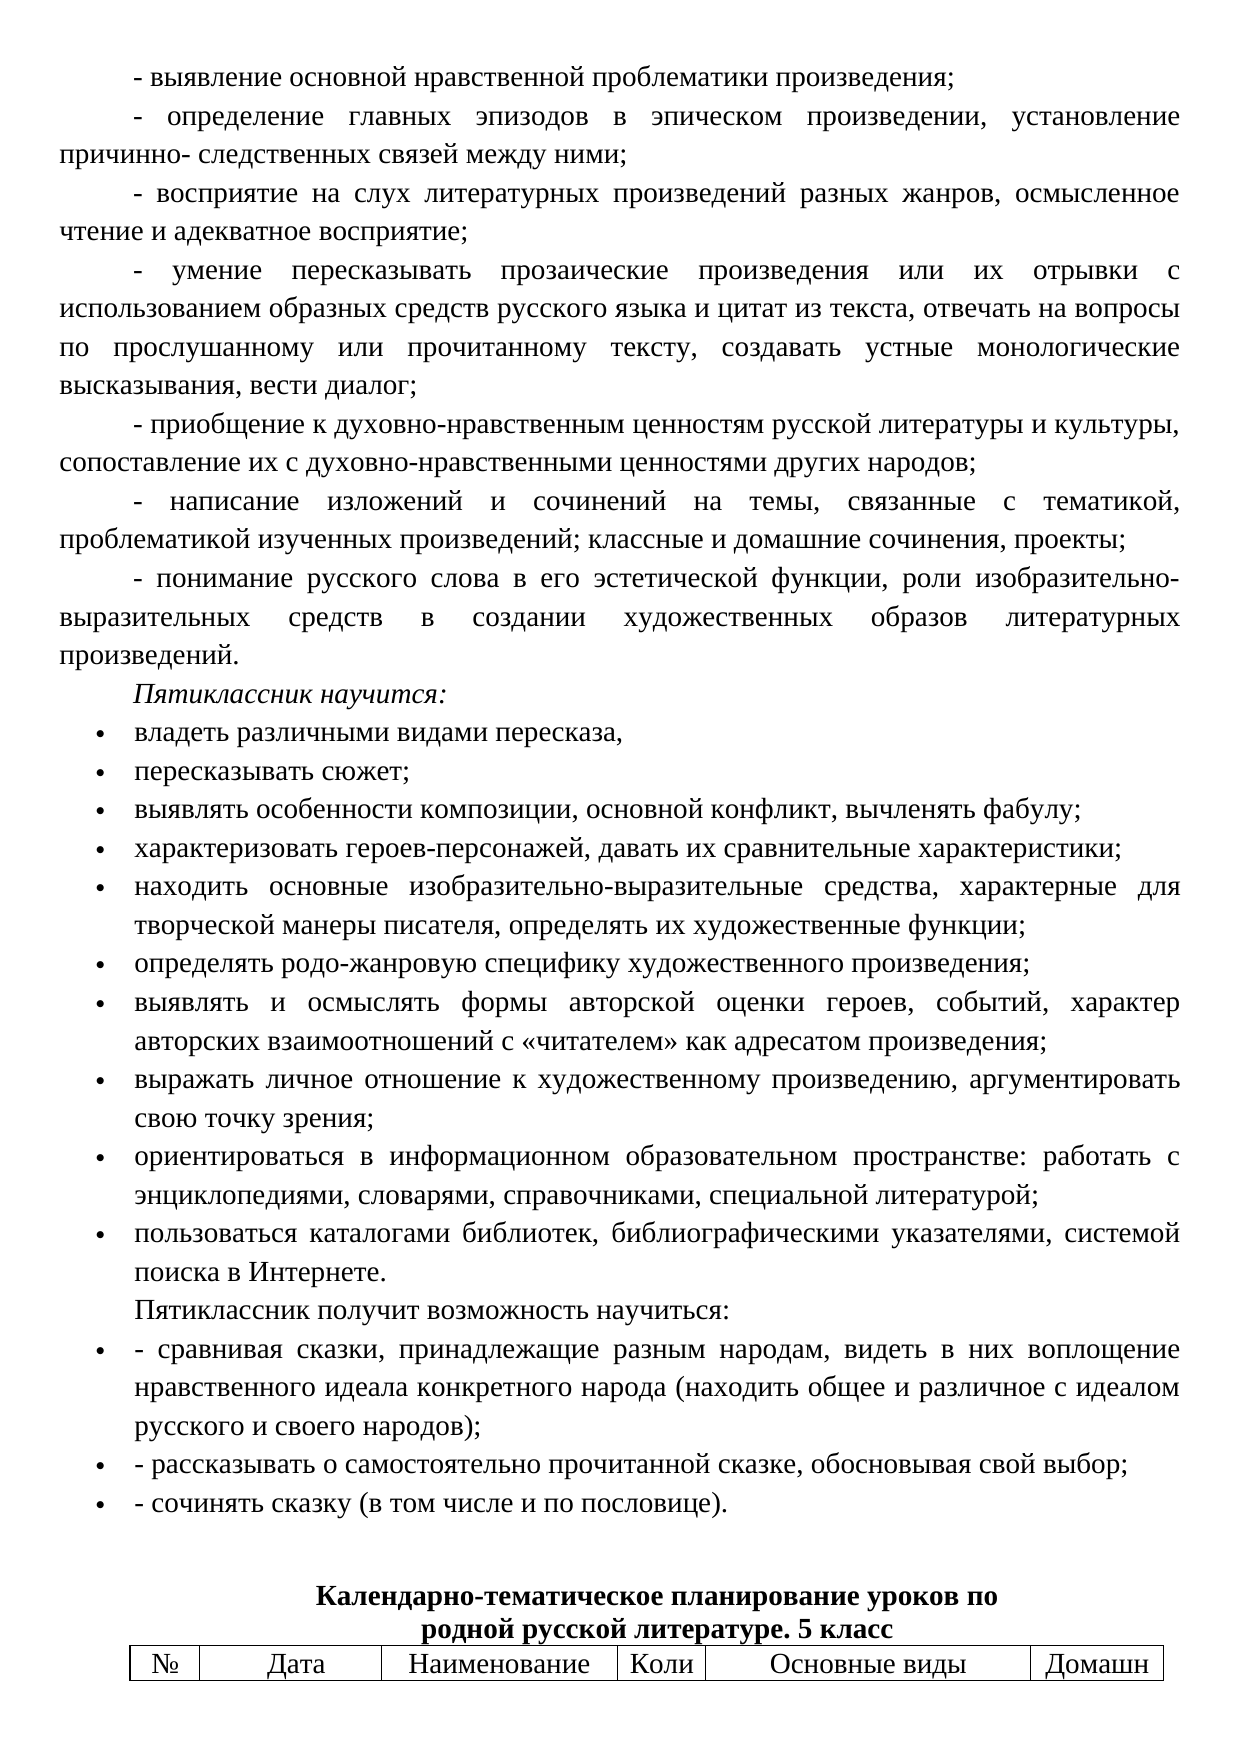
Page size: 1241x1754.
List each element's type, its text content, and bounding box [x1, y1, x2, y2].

list ориентироваться в информационном образовательном пространстве: работать с энциклопедиями, словарями, справочниками, специальной литературой; [97, 1138, 1181, 1210]
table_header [706, 1646, 1030, 1679]
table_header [382, 1646, 617, 1679]
text родной русской литературе. 5 класс [59, 1611, 1181, 1645]
list - сравнивая сказки, принадлежащие разным народам, видеть в них воплощение нравственного идеала конкретного народа (находить общее и различное с идеалом русского и своего народов); [97, 1331, 1181, 1442]
table_header Домашнее задание [1031, 1646, 1163, 1679]
list владеть различными видами пересказа, [97, 714, 1181, 748]
list выявлять особенности композиции, основной конфликт, вычленять фабулу; [97, 791, 1181, 825]
list находить основные изобразительно-выразительные средства, характерные для творческой манеры писателя, определять их художественные функции; [97, 868, 1181, 941]
text Календарно-тематическое планирование уроков по [59, 1578, 1181, 1611]
list характеризовать героев-персонажей, давать их сравнительные характеристики; [97, 830, 1181, 863]
text Пятиклассник научится: [59, 676, 1181, 709]
text - понимание русского слова в его эстетической функции, роли изобразительно-выразительных средств в создании художественных образов литературных произведений. [59, 560, 1181, 671]
text - восприятие на слух литературных произведений разных жанров, осмысленное чтение и адекватное восприятие; [59, 175, 1181, 247]
list выражать личное отношение к художественному произведению, аргументировать свою точку зрения; [97, 1061, 1181, 1133]
text - написание изложений и сочинений на темы, связанные с тематикой, проблематикой изученных произведений; классные и домашние сочинения, проекты; [59, 483, 1181, 555]
list пользоваться каталогами библиотек, библиографическими указателями, системой поиска в Интернете. [97, 1215, 1181, 1287]
text - приобщение к духовно-нравственным ценностям русской литературы и культуры, сопоставление их с духовно-нравственными ценностями других народов; [59, 406, 1181, 478]
text - умение пересказывать прозаические произведения или их отрывки с использованием образных средств русского языка и цитат из текста, отвечать на вопросы по прослушанному или прочитанному тексту, создавать устные монологические высказывания, вести диалог; [59, 252, 1181, 401]
text Пятиклассник получит возможность научиться: [134, 1292, 1181, 1326]
table_header Дата проведения [200, 1646, 381, 1679]
table_header № п/п [131, 1646, 199, 1679]
list - сочинять сказку (в том числе и по пословице). [97, 1485, 1181, 1519]
list определять родо-жанровую специфику художественного произведения; [97, 946, 1181, 979]
text - выявление основной нравственной проблематики произведения; [59, 59, 1181, 93]
list пересказывать сюжет; [97, 753, 1181, 786]
list - рассказывать о самостоятельно прочитанной сказке, обосновывая свой выбор; [97, 1447, 1181, 1480]
table_header Количество часов [618, 1646, 705, 1679]
list выявлять и осмыслять формы авторской оценки героев, событий, характер авторских взаимоотношений с «читателем» как адресатом произведения; [97, 984, 1181, 1056]
text - определение главных эпизодов в эпическом произведении, установление причинно- следственных связей между ними; [59, 98, 1181, 170]
